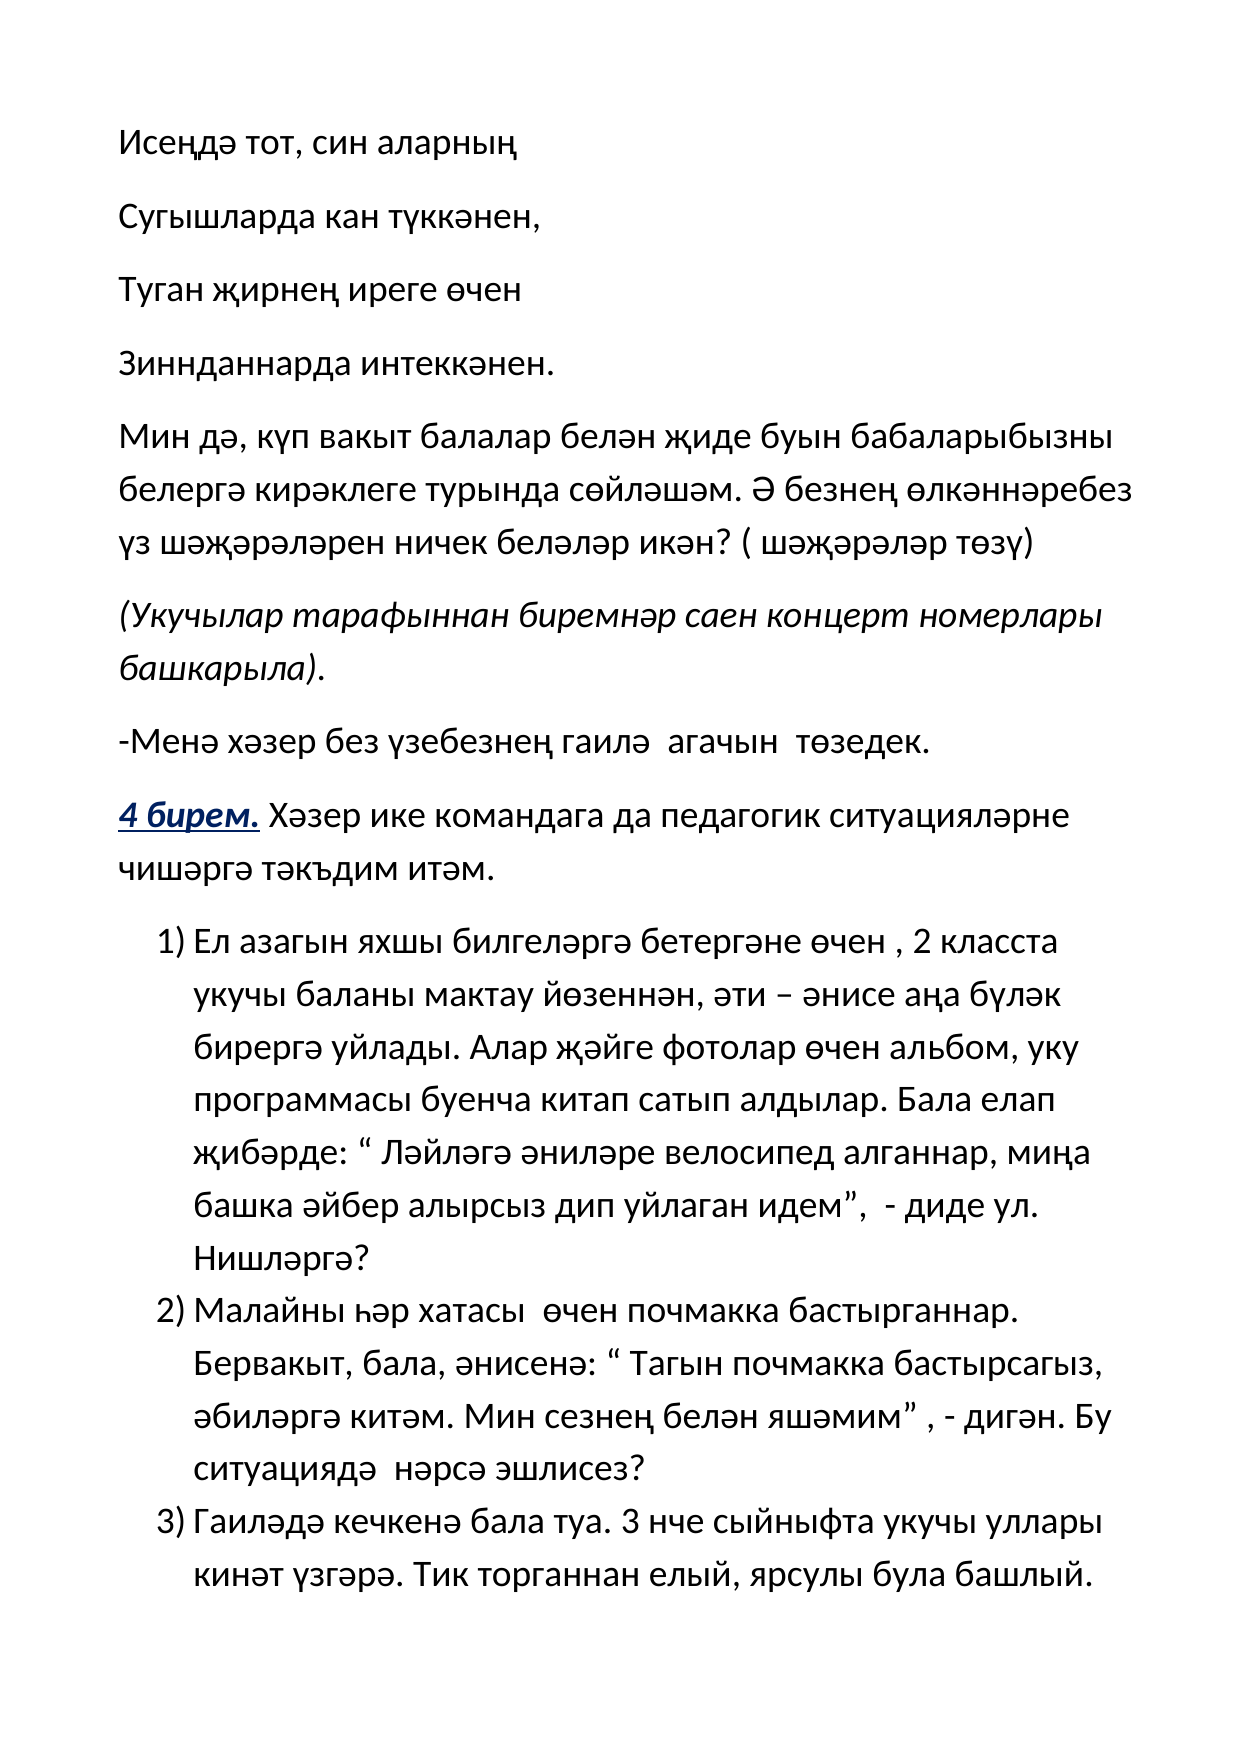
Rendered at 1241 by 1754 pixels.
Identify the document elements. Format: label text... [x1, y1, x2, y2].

text Туган җирнең иреге өчен [118, 265, 1152, 311]
text Исеңдә тот, син аларның [118, 118, 1152, 164]
list Ел азагын яхшы билгеләргә бетергәне өчен , 2 класста укучы баланы мактау йөзеннән, әти – әнисе аңа бүләк бирергә уйлады. Алар җәйге фотолар өчен альбом, уку программасы буенча китап сатып алдылар. Бала елап җибәрде: “ Ләйләгә әниләре велосипед алганнар, миңа башка әйбер алырсыз дип уйлаган идем”, - диде ул. Нишләргә? [156, 917, 1152, 1279]
list Малайны һәр хатасы өчен почмакка бастырганнар. Бервакыт, бала, әнисенә: “ Тагын почмакка бастырсагыз, әбиләргә китәм. Мин сезнең белән яшәмим” , - дигән. Бу ситуациядә нәрсә эшлисез? [156, 1286, 1152, 1490]
text (Укучылар тарафыннан биремнәр саен концерт номерлары башкарыла). [118, 591, 1152, 690]
list Гаиләдә кечкенә бала туа. 3 нче сыйныфта укучы уллары кинәт үзгәрә. Тик торганнан елый, ярсулы була башлый. [156, 1497, 1152, 1596]
text Зиннданнарда интеккәнен. [118, 339, 1152, 384]
text -Менә хәзер без үзебезнең гаилә агачын төзедек. [118, 717, 1152, 763]
text Мин дә, күп вакыт балалар белән җиде буын бабаларыбызны белергә кирәклеге турында сөйләшәм. Ә безнең өлкәннәребез үз шәҗәрәләрен ничек беләләр икән? ( шәҗәрәләр төзү) [118, 412, 1152, 563]
text 4 бирем. Хәзер ике командага да педагогик ситуацияләрне чишәргә тәкъдим итәм. [118, 791, 1152, 889]
text Сугышларда кан түккәнен, [118, 192, 1152, 237]
